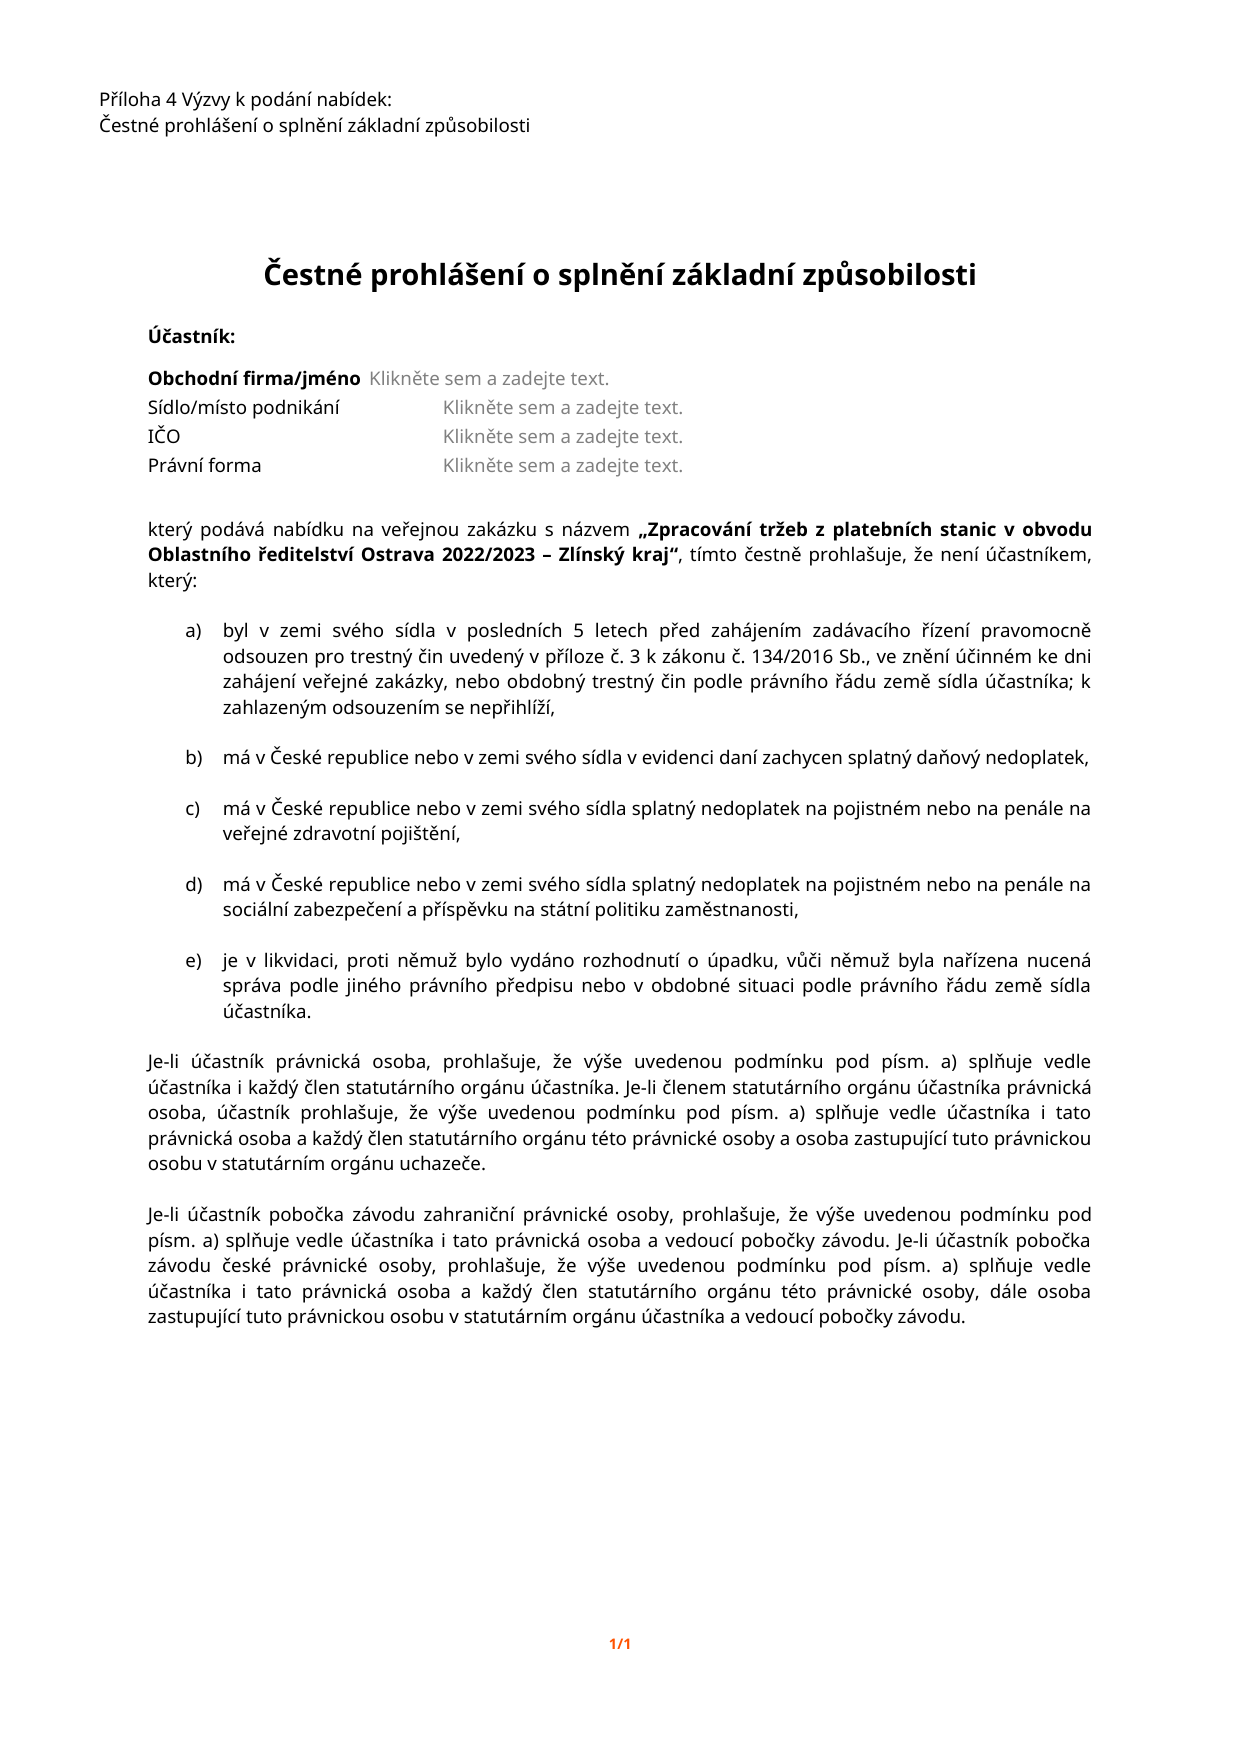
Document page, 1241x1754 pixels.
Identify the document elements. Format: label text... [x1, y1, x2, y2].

list je v likvidaci, proti němuž bylo vydáno rozhodnutí o úpadku, vůči němuž byla nařízena nucená správa podle jiného právního předpisu nebo v obdobné situaci podle právního řádu země sídla účastníka. [185, 947, 1093, 1024]
text Obchodní firma/jméno [148, 362, 1093, 391]
text Právní forma [148, 449, 1093, 478]
title Čestné prohlášení o splnění základní způsobilosti [148, 254, 1093, 293]
list má v České republice nebo v zemi svého sídla splatný nedoplatek na pojistném nebo na penále na veřejné zdravotní pojištění, [185, 795, 1093, 846]
list má v České republice nebo v zemi svého sídla v evidenci daní zachycen splatný daňový nedoplatek, [185, 744, 1093, 770]
list byl v zemi svého sídla v posledních 5 letech před zahájením zadávacího řízení pravomocně odsouzen pro trestný čin uvedený v příloze č. 3 k zákonu č. 134/2016 Sb., ve znění účinném ke dni zahájení veřejné zakázky, nebo obdobný trestný čin podle právního řádu země sídla účastníka; k zahlazeným odsouzením se nepřihlíží, [185, 617, 1093, 719]
text Sídlo/místo podnikání [148, 391, 1093, 420]
list má v České republice nebo v zemi svého sídla splatný nedoplatek na pojistném nebo na penále na sociální zabezpečení a příspěvku na státní politiku zaměstnanosti, [185, 871, 1093, 922]
text Je-li účastník právnická osoba, prohlašuje, že výše uvedenou podmínku pod písm. a) splňuje vedle účastníka i každý člen statutárního orgánu účastníka. Je-li členem statutárního orgánu účastníka právnická osoba, účastník prohlašuje, že výše uvedenou podmínku pod písm. a) splňuje vedle účastníka i tato právnická osoba a každý člen statutárního orgánu této právnické osoby a osoba zastupující tuto právnickou osobu v statutárním orgánu uchazeče. [148, 1049, 1093, 1176]
text Účastník: [148, 318, 1093, 349]
text který podává nabídku na veřejnou zakázku s názvem „Zpracování tržeb z platebních stanic v obvodu Oblastního ředitelství Ostrava 2022/2023 – Zlínský kraj“, tímto čestně prohlašuje, že není účastníkem, který: [148, 516, 1093, 592]
text Je-li účastník pobočka závodu zahraniční právnické osoby, prohlašuje, že výše uvedenou podmínku pod písm. a) splňuje vedle účastníka i tato právnická osoba a vedoucí pobočky závodu. Je-li účastník pobočka závodu české právnické osoby, prohlašuje, že výše uvedenou podmínku pod písm. a) splňuje vedle účastníka i tato právnická osoba a každý člen statutárního orgánu této právnické osoby, dále osoba zastupující tuto právnickou osobu v statutárním orgánu účastníka a vedoucí pobočky závodu. [148, 1202, 1093, 1329]
text IČO [148, 420, 1093, 449]
